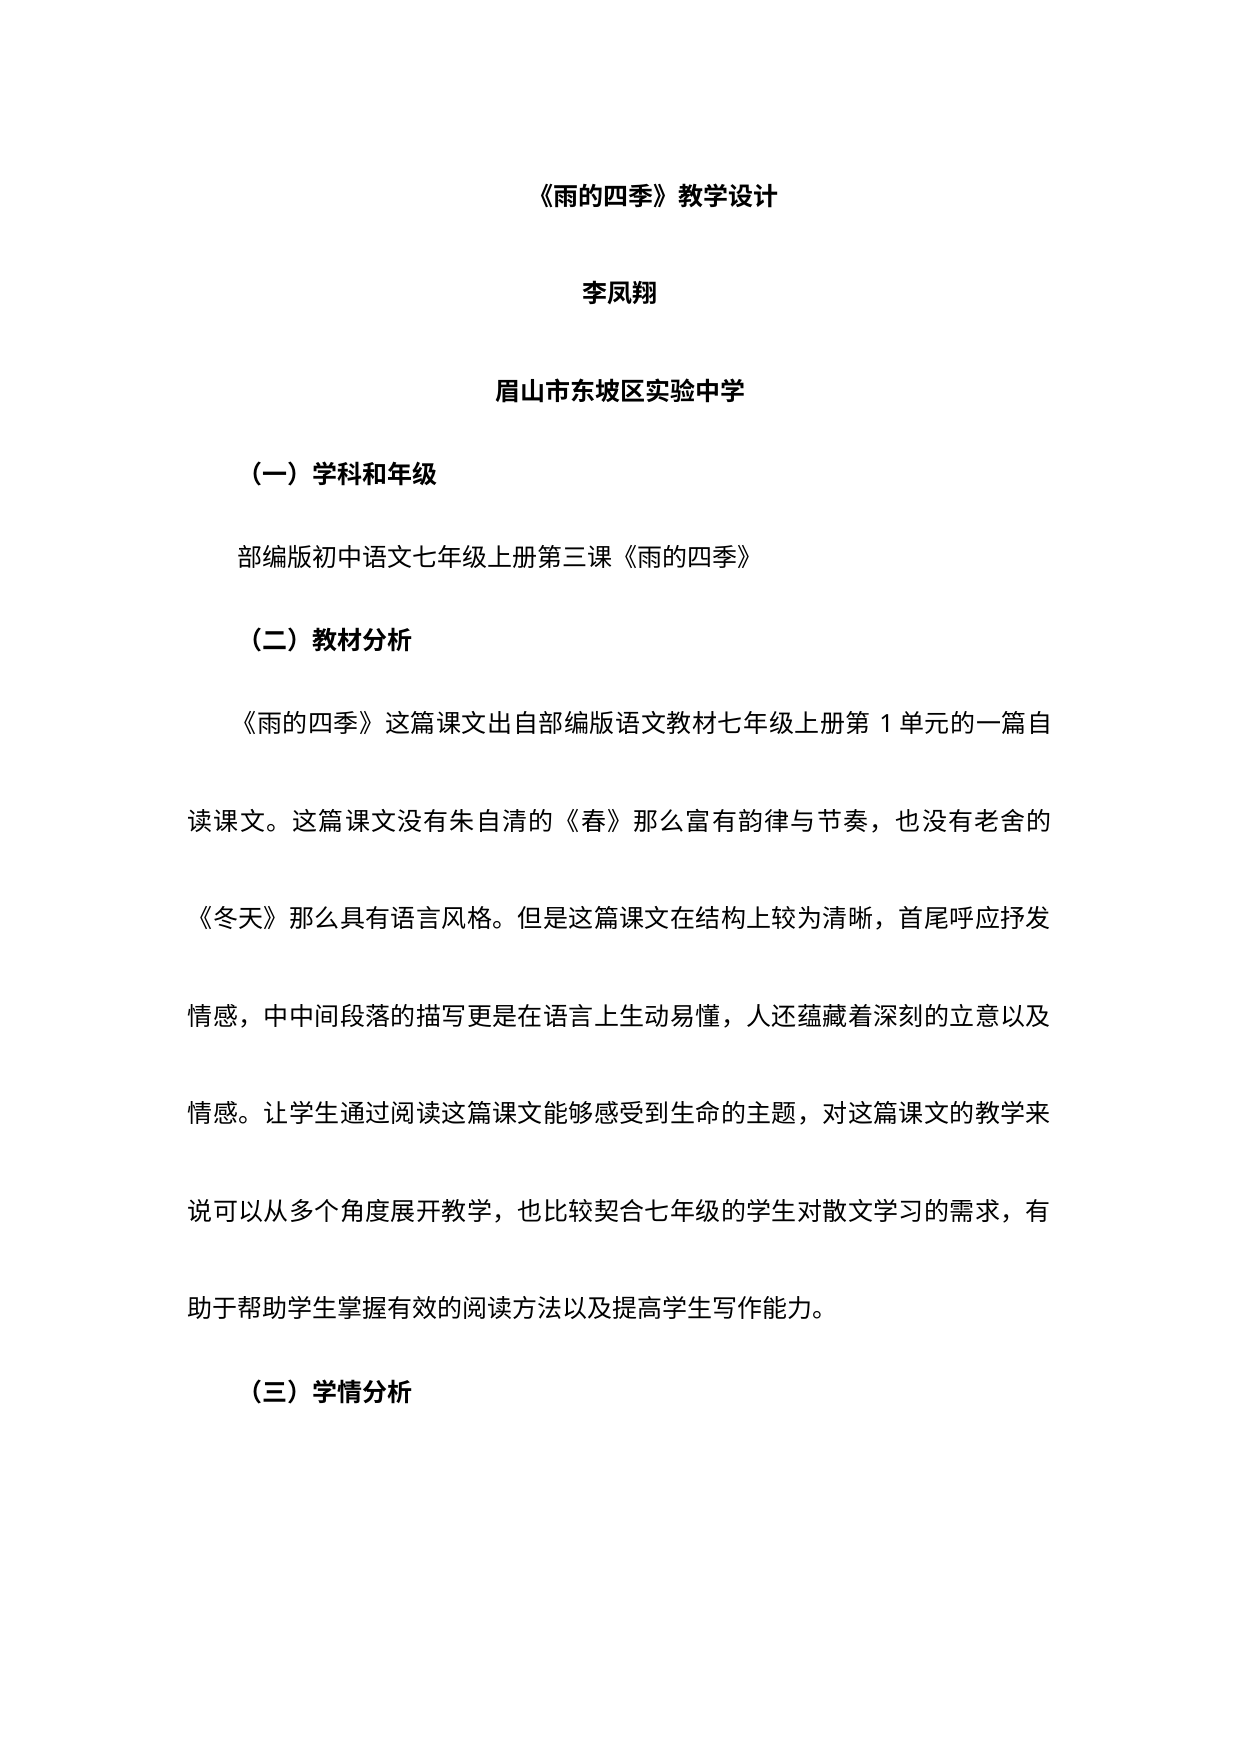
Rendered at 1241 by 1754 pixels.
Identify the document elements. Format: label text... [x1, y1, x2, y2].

text （一）学科和年级 [237, 440, 1053, 505]
text （三）学情分析 [237, 1358, 1053, 1423]
text （二）教材分析 [237, 606, 1053, 671]
text 部编版初中语文七年级上册第三课《雨的四季》 [237, 523, 1053, 588]
text 《雨的四季》这篇课文出自部编版语文教材七年级上册第1单元的一篇自读课文。这篇课文没有朱自清的《春》那么富有韵律与节奏，也没有老舍的《冬天》那么具有语言风格。但是这篇课文在结构上较为清晰，首尾呼应抒发情感，中中间段落的描写更是在语言上生动易懂，人还蕴藏着深刻的立意以及情感。让学生通过阅读这篇课文能够感受到生命的主题，对这篇课文的教学来说可以从多个角度展开教学，也比较契合七年级的学生对散文学习的需求，有助于帮助学生掌握有效的阅读方法以及提高学生写作能力。 [187, 689, 1053, 1339]
text 《雨的四季》教学设计 李凤翔 眉山市东坡区实验中学 [187, 162, 1053, 422]
